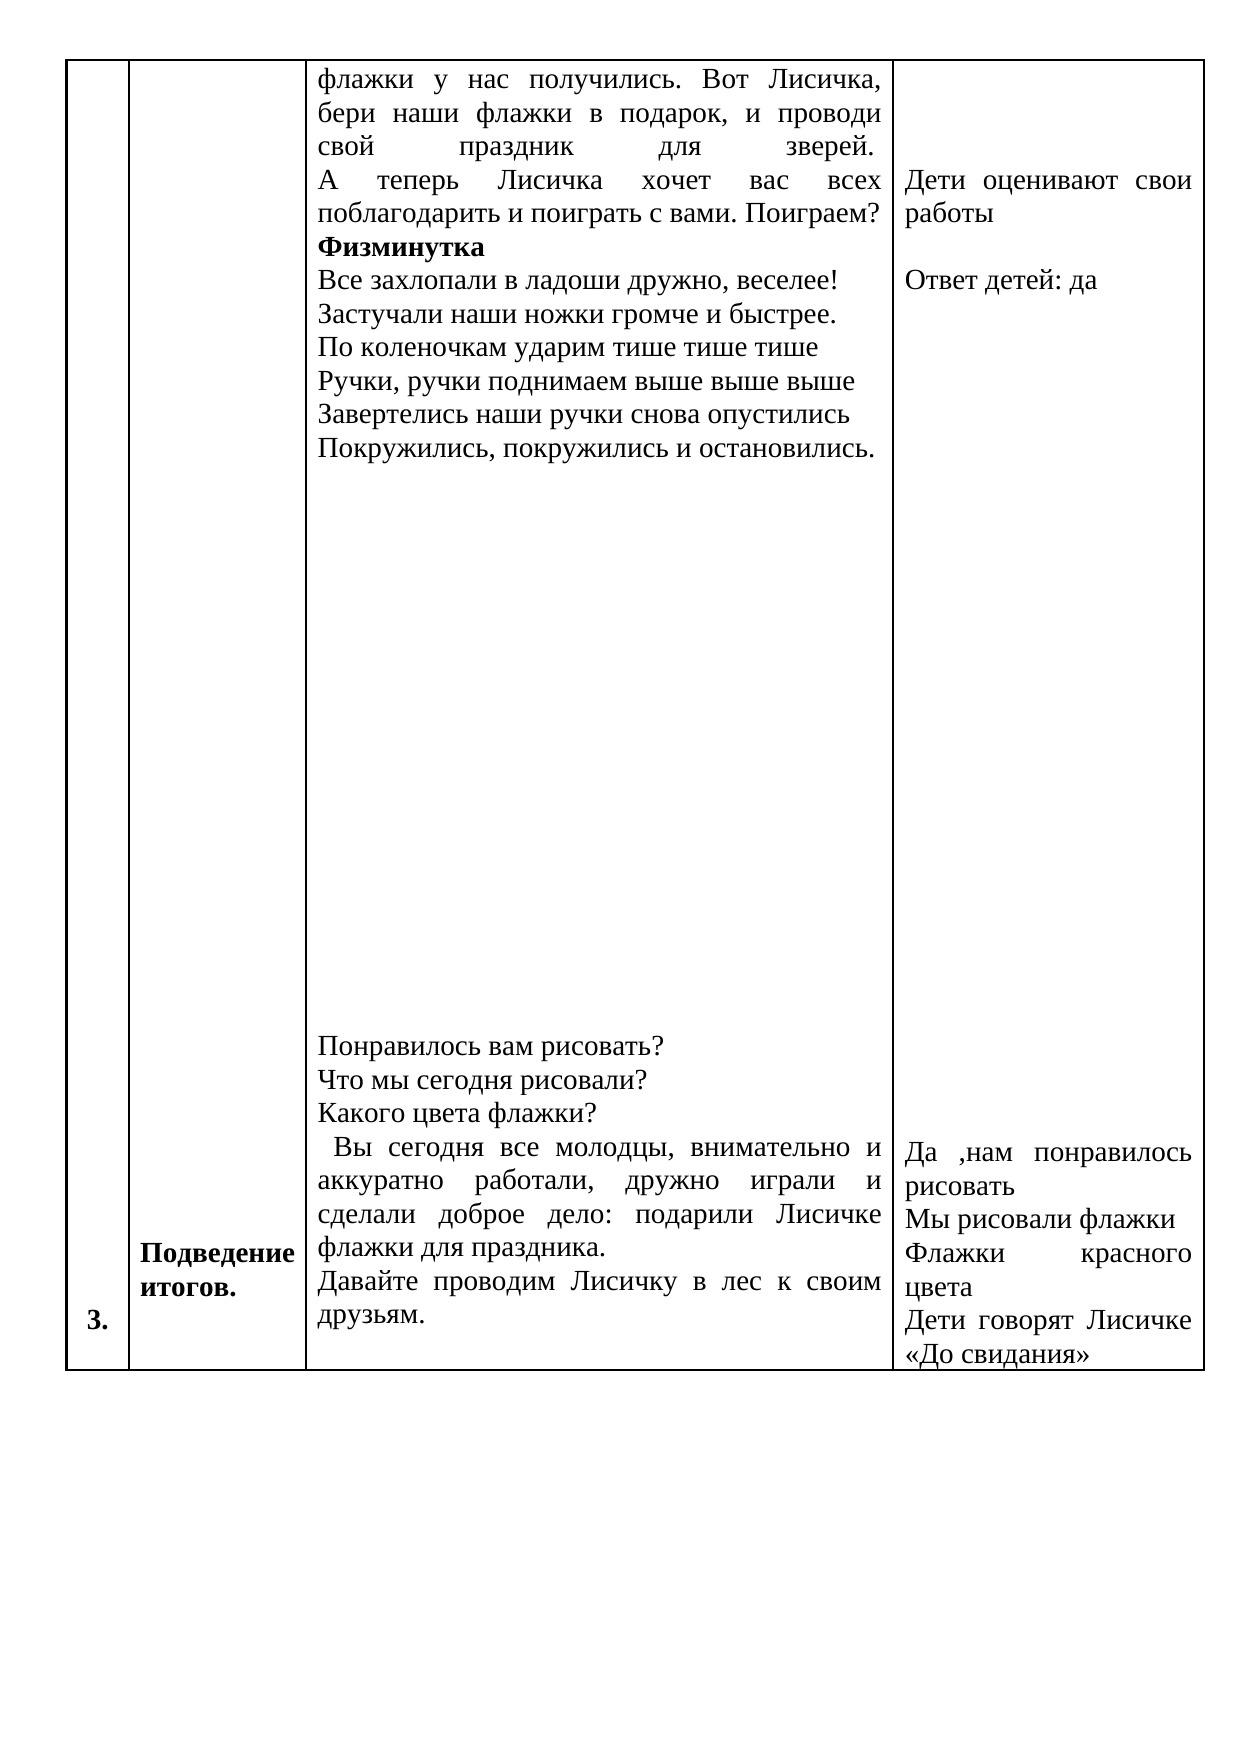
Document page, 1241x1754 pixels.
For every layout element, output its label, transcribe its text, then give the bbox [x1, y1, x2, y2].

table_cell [307, 61, 892, 1369]
table_cell 2. 3. [68, 61, 128, 1369]
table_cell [894, 61, 1203, 1369]
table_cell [130, 61, 305, 1369]
